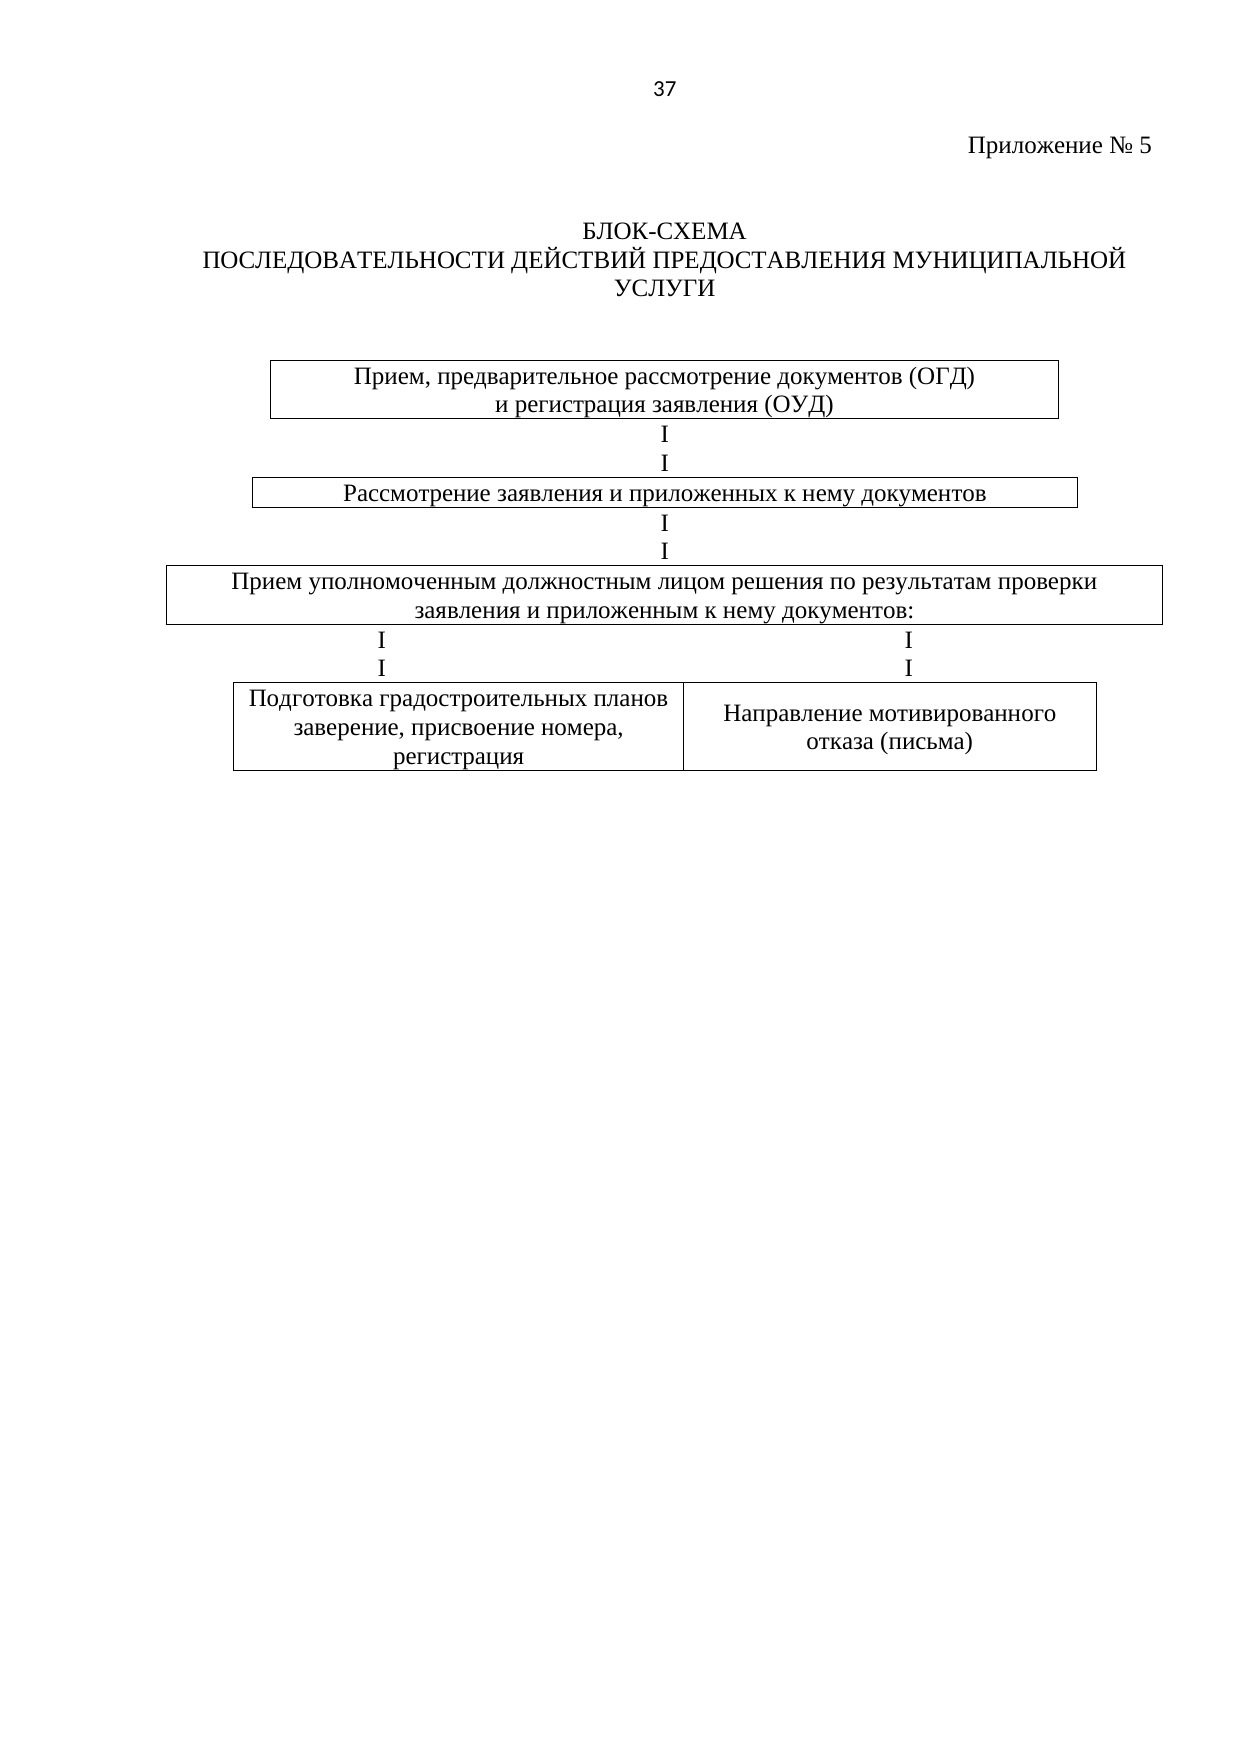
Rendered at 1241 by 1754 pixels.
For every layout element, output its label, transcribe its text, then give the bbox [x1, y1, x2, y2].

table_header Прием, предварительное рассмотрение документов (ОГД) и регистрация заявления (ОУД) [271, 361, 1058, 418]
text I [177, 419, 1152, 448]
text Приложение № 5 [177, 130, 1152, 158]
text I [177, 536, 1152, 565]
table_header Рассмотрение заявления и приложенных к нему документов [253, 478, 1077, 507]
text ПОСЛЕДОВАТЕЛЬНОСТИ ДЕЙСТВИЙ ПРЕДОСТАВЛЕНИЯ МУНИЦИПАЛЬНОЙ УСЛУГИ [177, 245, 1152, 302]
text I [177, 508, 1152, 536]
table_header Направление мотивированного отказа (письма) [684, 683, 1096, 769]
text I [177, 448, 1152, 477]
table_header Прием уполномоченным должностным лицом решения по результатам проверки заявления и приложенным к нему документов: [167, 566, 1162, 624]
text БЛОК-СХЕМА [177, 216, 1152, 245]
table_header Подготовка градостроительных планов заверение, присвоение номера, регистрация [234, 683, 683, 769]
text I I [177, 653, 1152, 682]
text I I [177, 625, 1152, 653]
